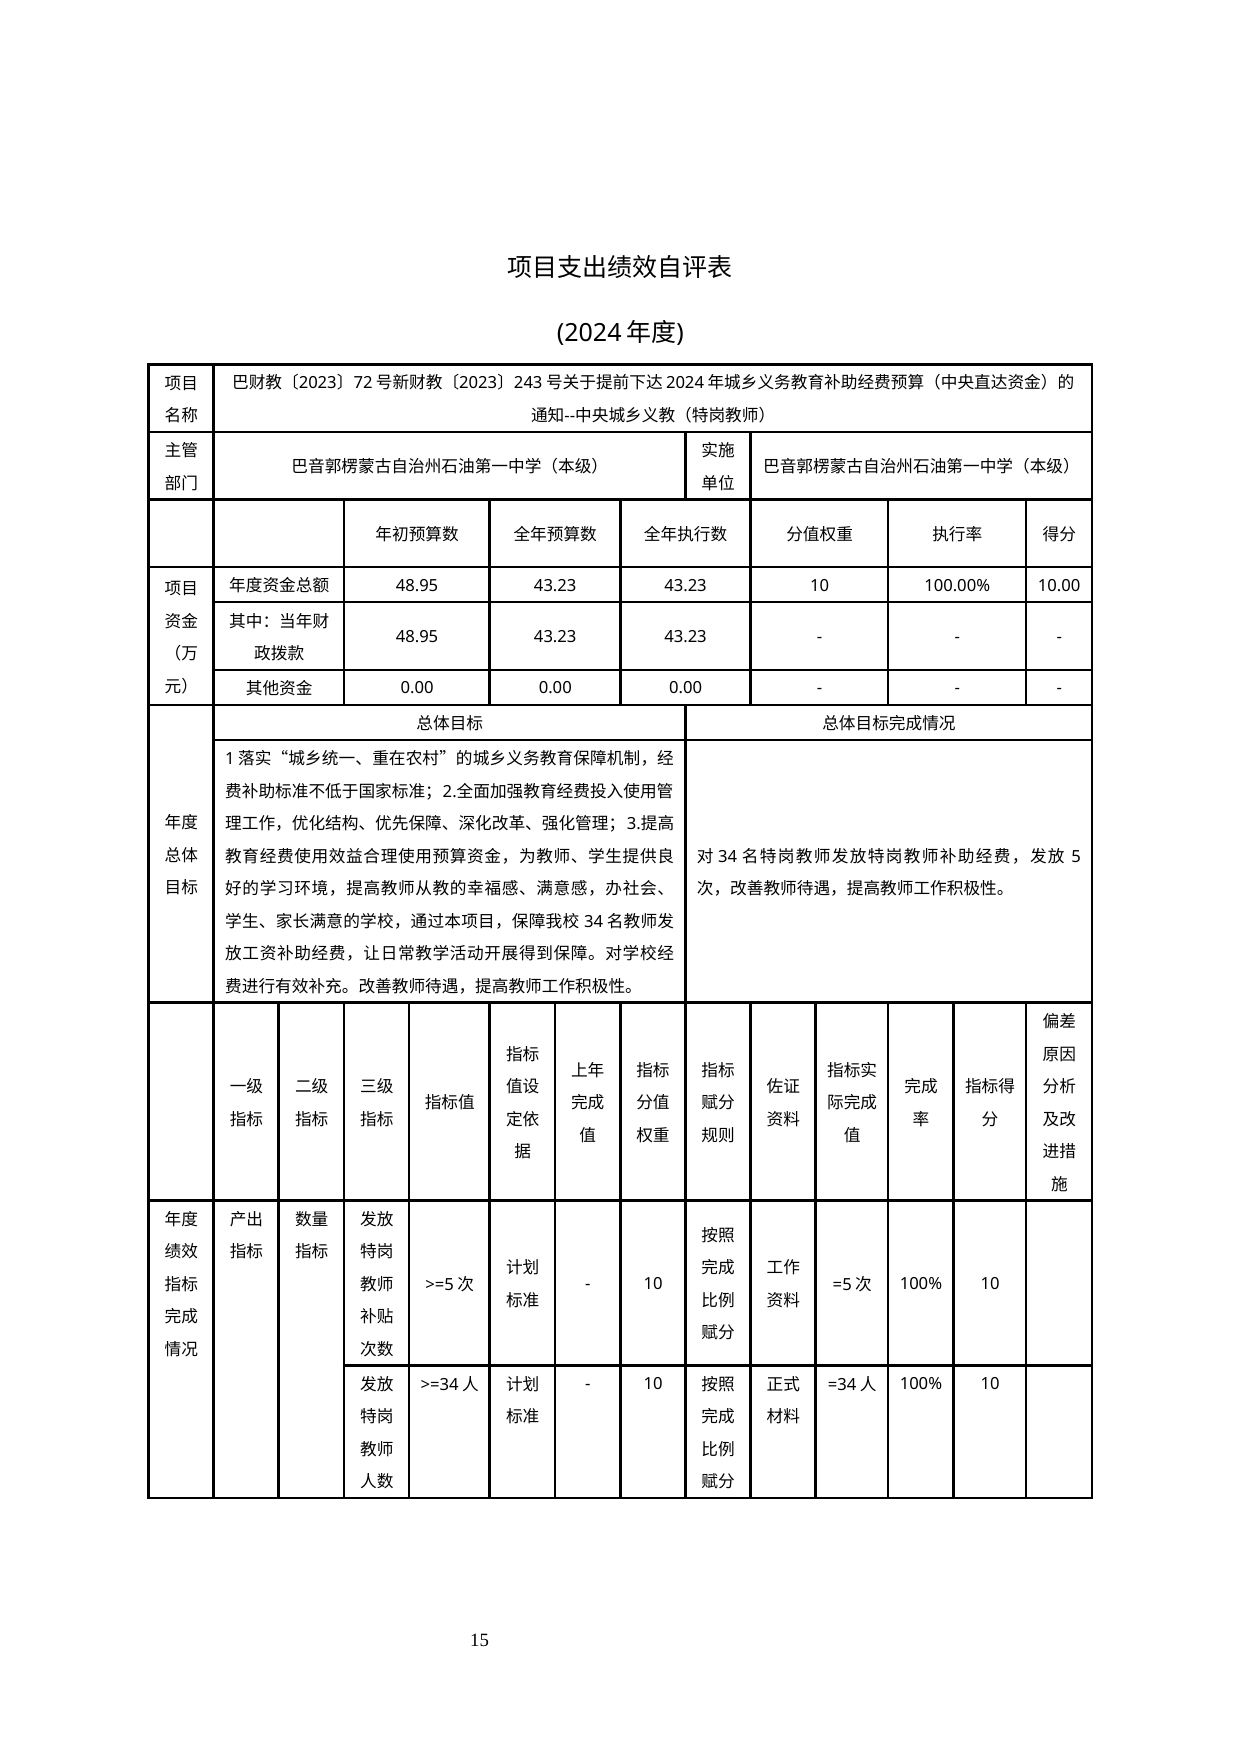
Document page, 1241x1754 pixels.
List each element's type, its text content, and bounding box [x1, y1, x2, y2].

table_cell 43.23 [491, 603, 619, 668]
table_cell 全年执行数 [622, 501, 749, 566]
table_cell 发放特岗教师人数 [345, 1367, 408, 1497]
table_cell [1027, 1202, 1091, 1364]
table_cell 主管部门 [150, 433, 212, 498]
table_cell 0.00 [345, 671, 488, 703]
table_cell 48.95 [345, 568, 488, 601]
table_cell 指标得分 [955, 1004, 1025, 1199]
table_cell 指标值设定依据 [491, 1004, 554, 1199]
table_cell 项目名称 [150, 366, 212, 431]
table_cell - [889, 671, 1025, 703]
table_cell 100.00% [889, 568, 1025, 601]
table_cell =5次 [817, 1202, 887, 1364]
table_cell 年度总体目标 [150, 706, 212, 1001]
table_cell 三级指标 [345, 1004, 408, 1199]
table_cell 100% [889, 1367, 952, 1497]
table_cell 指标赋分规则 [687, 1004, 749, 1199]
table_cell 10.00 [1027, 568, 1091, 601]
table_cell - [889, 603, 1025, 668]
table_cell [215, 501, 343, 566]
table_cell 年初预算数 [345, 501, 488, 566]
table_cell - [556, 1367, 619, 1497]
table_cell 按照完成比例赋分 [687, 1367, 749, 1497]
table_cell 分值权重 [752, 501, 887, 566]
table_cell 43.23 [622, 568, 749, 601]
table_cell 一级指标 [215, 1004, 277, 1199]
table_cell - [752, 671, 887, 703]
table_header 项目支出绩效自评表 [148, 233, 1092, 298]
table_cell >=5次 [410, 1202, 488, 1364]
table_cell - [1027, 671, 1091, 703]
table_cell 0.00 [491, 671, 619, 703]
table_cell 0.00 [622, 671, 749, 703]
table_cell 正式材料 [752, 1367, 814, 1497]
table_cell 产出指标 [215, 1202, 277, 1497]
table_cell 10 [622, 1202, 684, 1364]
table_cell [150, 1004, 212, 1199]
table_cell 其他资金 [215, 671, 343, 703]
table_cell 全年预算数 [491, 501, 619, 566]
table_cell 按照完成比例赋分 [687, 1202, 749, 1364]
table_cell 10 [752, 568, 887, 601]
table_cell >=34人 [410, 1367, 488, 1497]
table_cell 总体目标完成情况 [687, 706, 1091, 739]
table_cell 实施单位 [687, 433, 749, 498]
table_cell 计划标准 [491, 1367, 554, 1497]
table_cell 1落实“城乡统一、重在农村”的城乡义务教育保障机制，经费补助标准不低于国家标准；2.全面加强教育经费投入使用管理工作，优化结构、优先保障、深化改革、强化管理；3.提高教育经费使用效益合理使用预算资金，为教师、学生提供良好的学习环境，提高教师从教的幸福感、满意感，办社会、学生、家长满意的学校，通过本项目，保障我校34名教师发放工资补助经费，让日常教学活动开展得到保障。对学校经费进行有效补充。改善教师待遇，提高教师工作积极性。 [215, 741, 684, 1001]
table_cell 指标值 [410, 1004, 488, 1199]
table_cell 43.23 [622, 603, 749, 668]
table_cell [1027, 1367, 1091, 1497]
table_cell 二级指标 [280, 1004, 343, 1199]
table_cell 工作资料 [752, 1202, 814, 1364]
table_cell 数量指标 [280, 1202, 343, 1497]
table_cell 年度绩效指标完成情况 [150, 1202, 212, 1497]
table_cell 项目资金 （万元） [150, 568, 212, 703]
table_cell 巴音郭楞蒙古自治州石油第一中学（本级） [752, 433, 1091, 498]
table_cell 10 [955, 1367, 1025, 1497]
table_cell 佐证资料 [752, 1004, 814, 1199]
table_cell 执行率 [889, 501, 1025, 566]
table_cell 上年完成值 [556, 1004, 619, 1199]
table_cell 年度资金总额 [215, 568, 343, 601]
table_cell 得分 [1027, 501, 1091, 566]
table_cell 偏差原因分析及改进措施 [1027, 1004, 1091, 1199]
table_cell 48.95 [345, 603, 488, 668]
table_cell 100% [889, 1202, 952, 1364]
table_cell 对34名特岗教师发放特岗教师补助经费，发放5次，改善教师待遇，提高教师工作积极性。 [687, 741, 1091, 1001]
table_cell 其中：当年财政拨款 [215, 603, 343, 668]
table_cell 完成率 [889, 1004, 952, 1199]
table_cell 总体目标 [215, 706, 684, 739]
table_cell - [752, 603, 887, 668]
table_cell - [1027, 603, 1091, 668]
table_cell 巴财教〔2023〕72号新财教〔2023〕243号关于提前下达2024年城乡义务教育补助经费预算（中央直达资金）的通知--中央城乡义教（特岗教师） [215, 366, 1091, 431]
table_cell 10 [622, 1367, 684, 1497]
table_cell (2024年度) [148, 298, 1092, 363]
table_cell 指标实际完成值 [817, 1004, 887, 1199]
table_cell 10 [955, 1202, 1025, 1364]
table_cell - [556, 1202, 619, 1364]
table_cell 发放特岗教师补贴次数 [345, 1202, 408, 1364]
table_cell =34人 [817, 1367, 887, 1497]
table_cell 计划标准 [491, 1202, 554, 1364]
table_cell 43.23 [491, 568, 619, 601]
table_cell 巴音郭楞蒙古自治州石油第一中学（本级） [215, 433, 684, 498]
table_cell 指标分值权重 [622, 1004, 684, 1199]
table_cell [150, 501, 212, 566]
